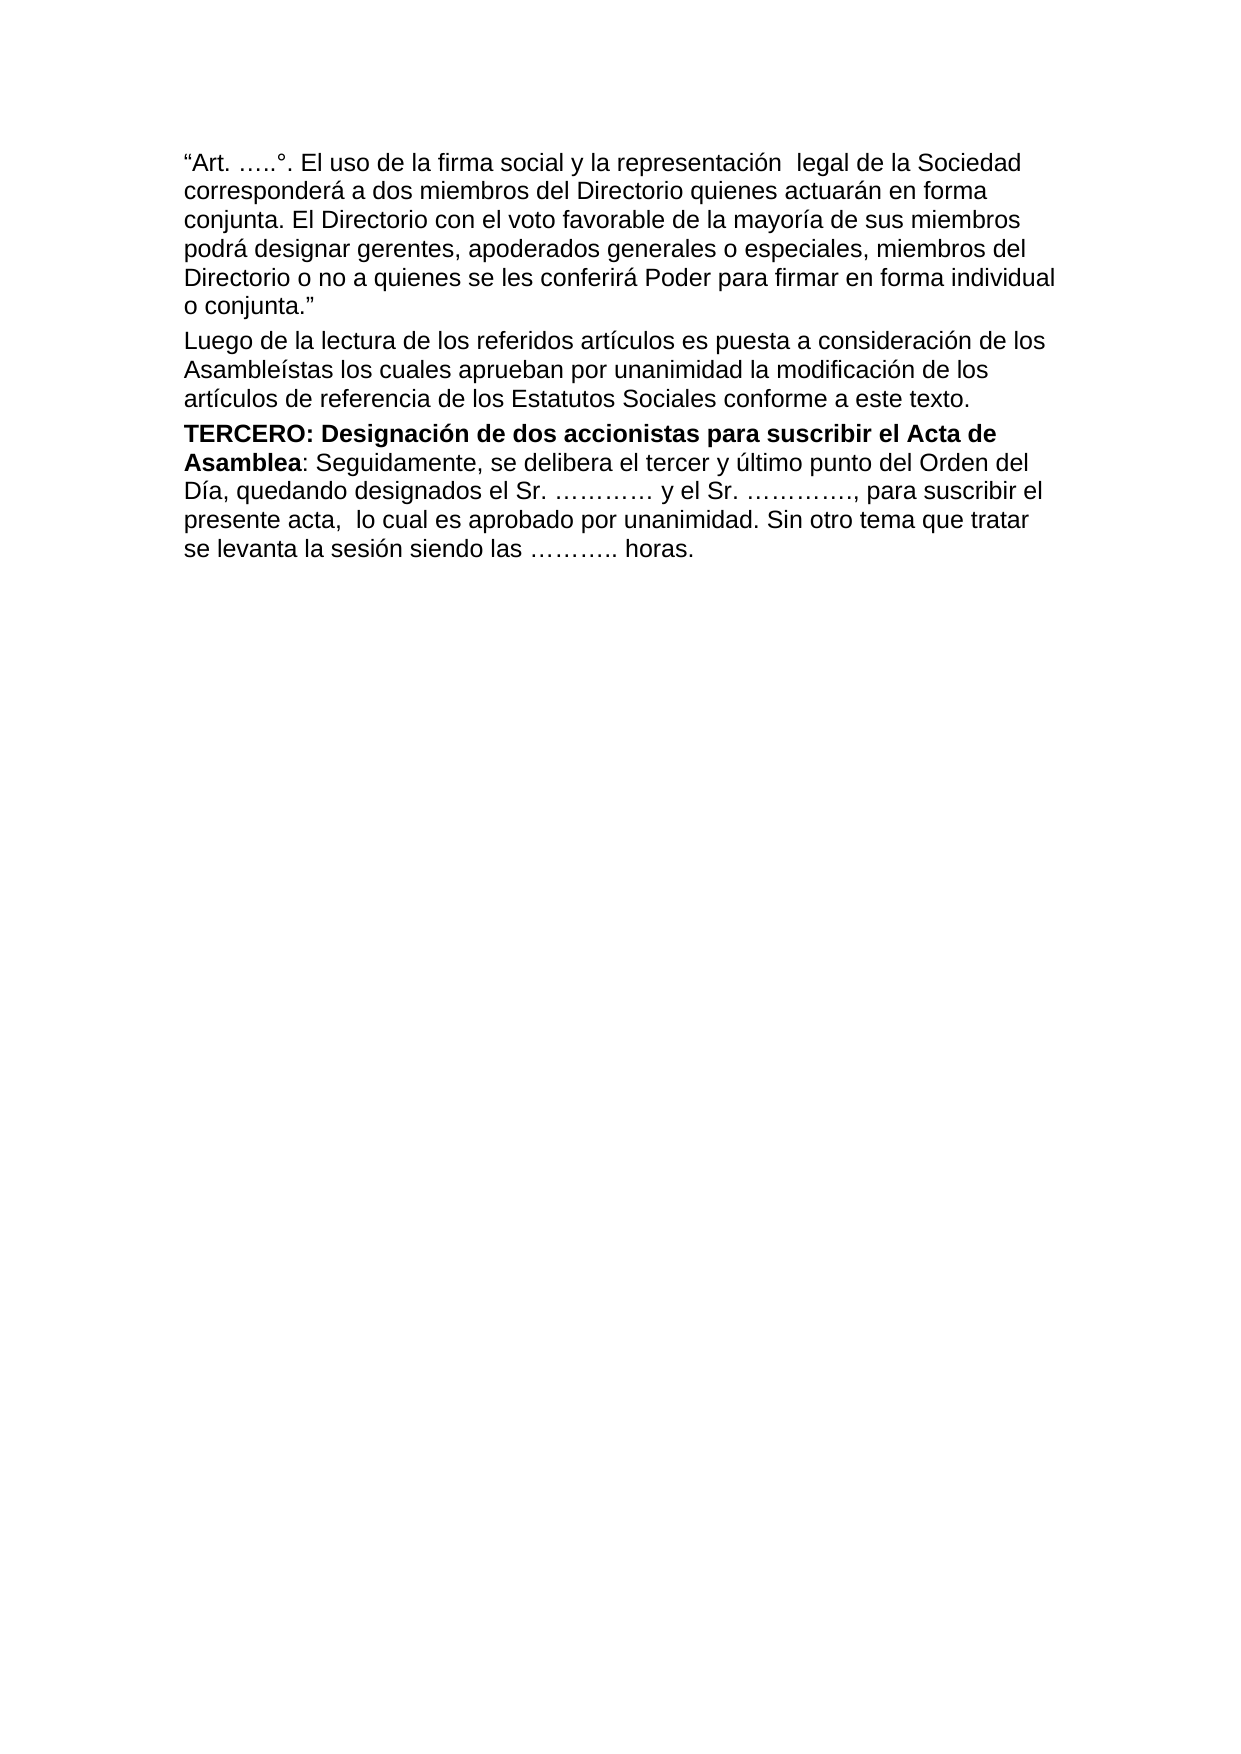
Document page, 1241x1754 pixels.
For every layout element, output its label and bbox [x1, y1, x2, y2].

table_cell [177, 148, 1063, 569]
